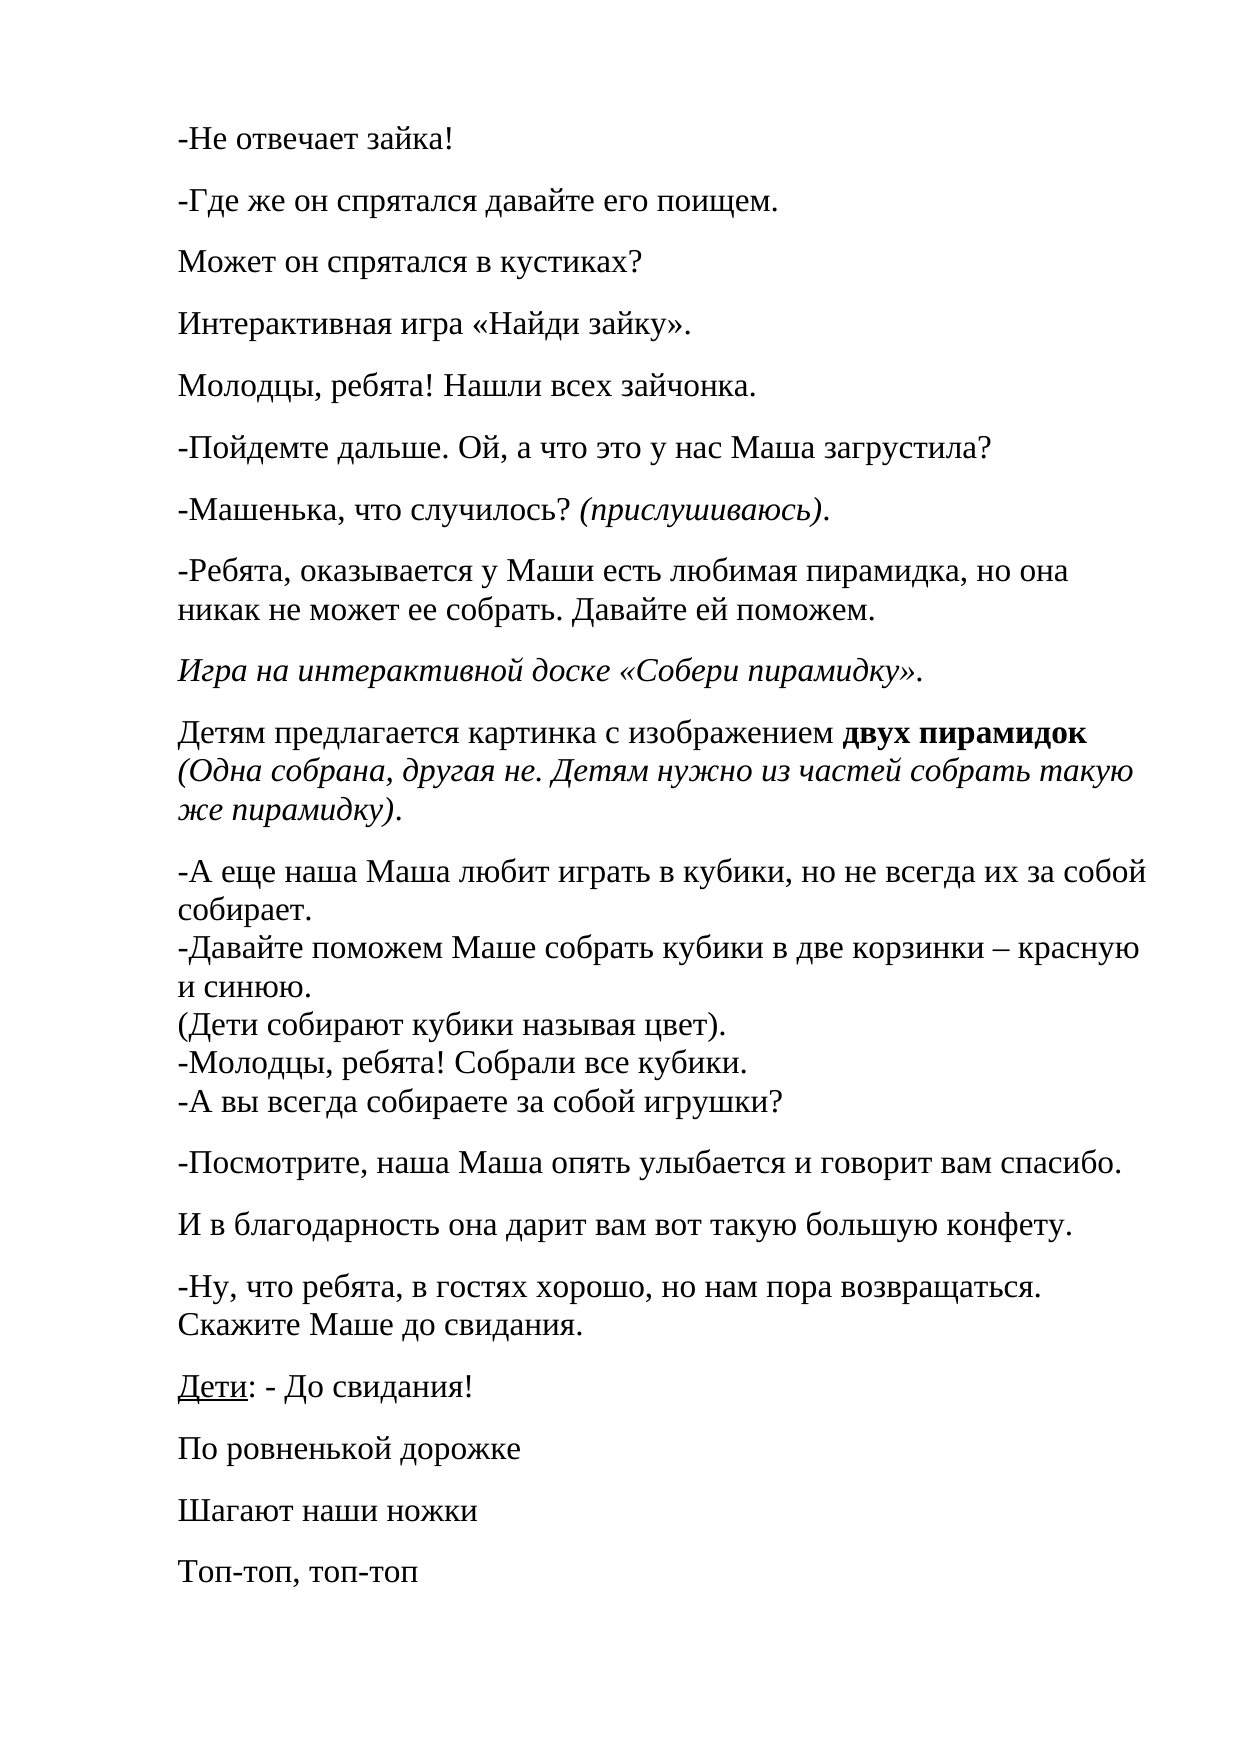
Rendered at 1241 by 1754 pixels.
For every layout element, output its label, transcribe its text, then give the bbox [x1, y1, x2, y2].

text -А вы всегда собираете за собой игрушки? [177, 1081, 1152, 1119]
text Топ-топ, топ-топ [177, 1552, 1152, 1590]
text -Не отвечает зайка! [177, 118, 1152, 156]
text -Давайте поможем Маше собрать кубики в две корзинки – красную и синюю. [177, 927, 1152, 1004]
text Может он спрятался в кустиках? [177, 242, 1152, 280]
text Дети: - До свидания! [177, 1366, 1152, 1404]
text (Дети собирают кубики называя цвет). [177, 1004, 1152, 1042]
text -А еще наша Маша любит играть в кубики, но не всегда их за собой собирает. [177, 851, 1152, 927]
text Шагают наши ножки [177, 1490, 1152, 1528]
text -Посмотрите, наша Маша опять улыбается и говорит вам спасибо. [177, 1143, 1152, 1181]
text Интерактивная игра «Найди зайку». [177, 303, 1152, 342]
text По ровненькой дорожке [177, 1428, 1152, 1466]
text Детям предлагается картинка с изображением двух пирамидок (Одна собрана, другая не. Детям нужно из частей собрать такую же пирамидку). [177, 712, 1152, 827]
text -Машенька, что случилось? (прислушиваюсь). [177, 489, 1152, 527]
text И в благодарность она дарит вам вот такую большую конфету. [177, 1204, 1152, 1243]
text Игра на интерактивной доске «Собери пирамидку». [177, 651, 1152, 689]
text -Где же он спрятался давайте его поищем. [177, 180, 1152, 218]
text Молодцы, ребята! Нашли всех зайчонка. [177, 365, 1152, 403]
text -Пойдемте дальше. Ой, а что это у нас Маша загрустила? [177, 427, 1152, 465]
text -Молодцы, ребята! Собрали все кубики. [177, 1042, 1152, 1081]
text -Ребята, оказывается у Маши есть любимая пирамидка, но она никак не может ее собрать. Давайте ей поможем. [177, 551, 1152, 627]
text -Ну, что ребята, в гостях хорошо, но нам пора возвращаться. Скажите Маше до свидания. [177, 1266, 1152, 1343]
